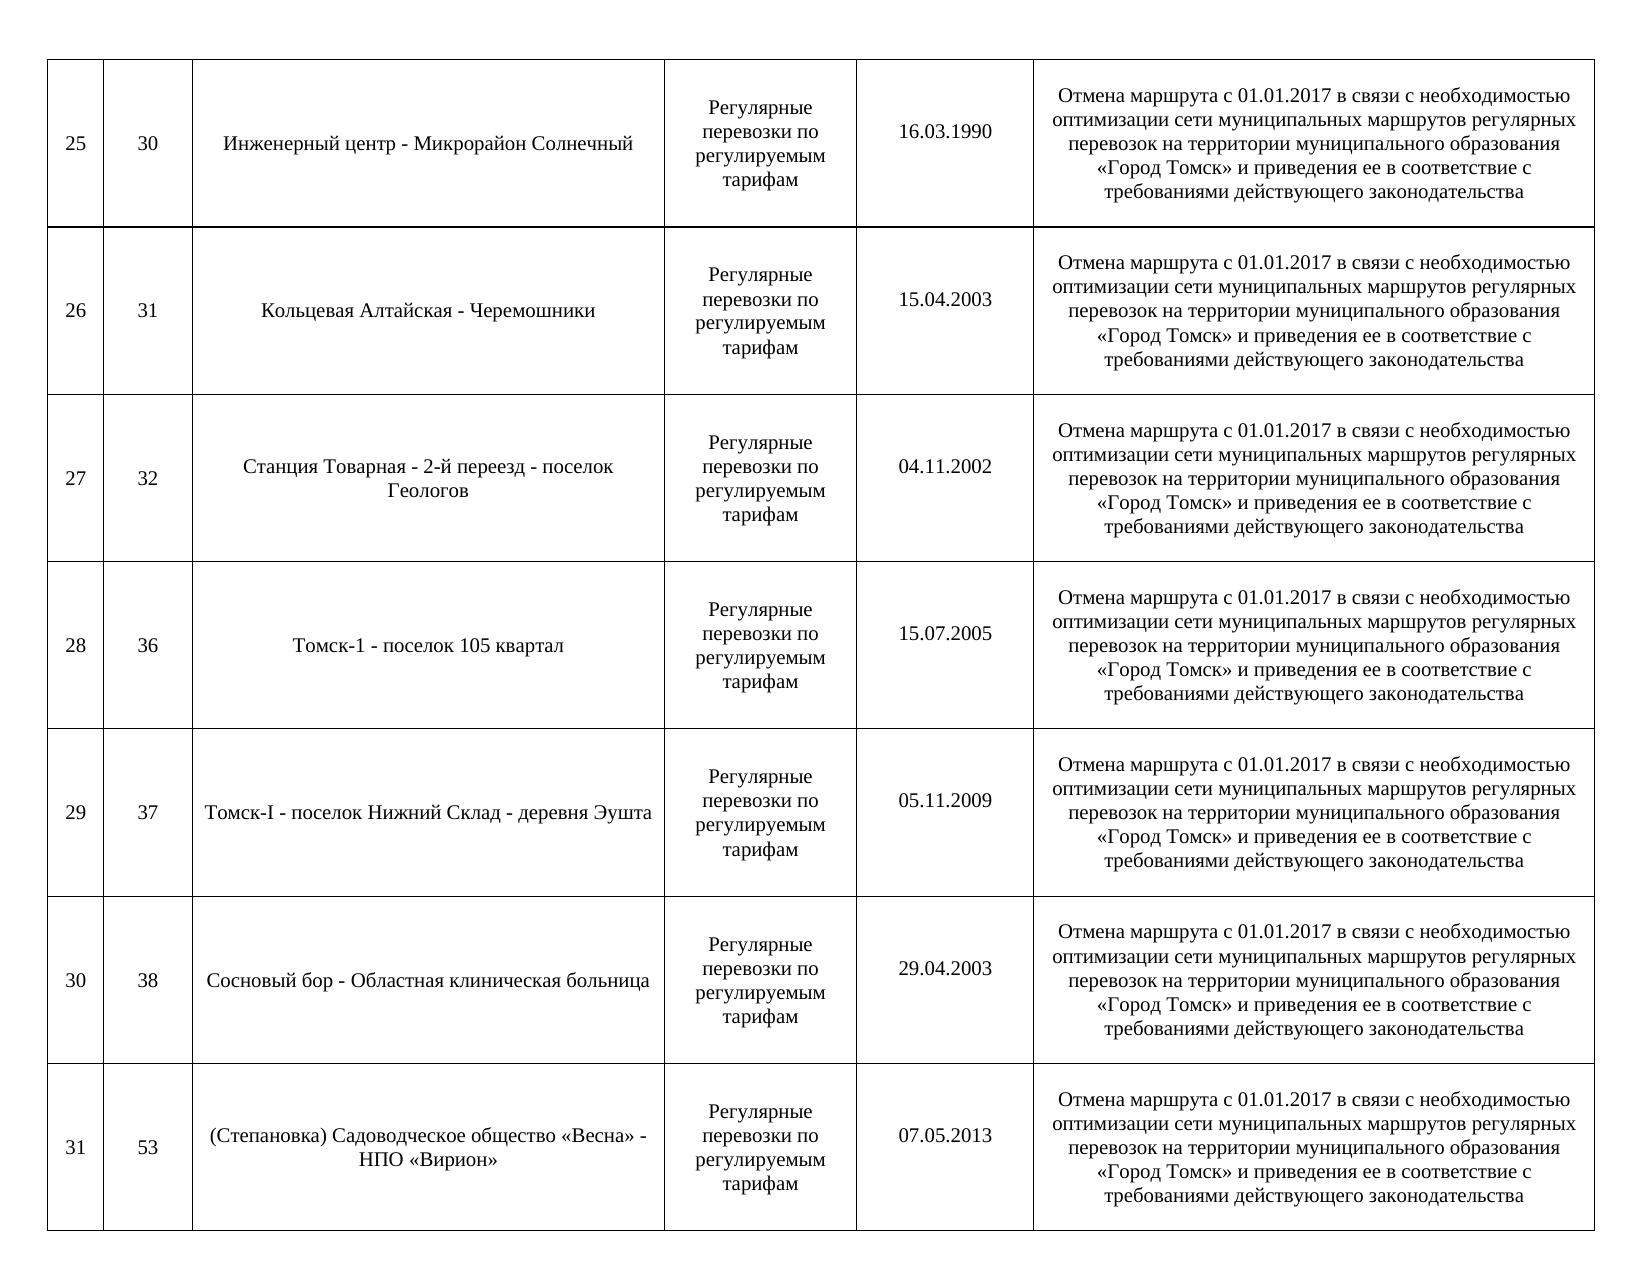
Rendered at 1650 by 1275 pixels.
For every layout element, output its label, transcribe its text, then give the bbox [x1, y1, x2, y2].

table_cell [1034, 60, 1594, 226]
table_cell 37 [104, 729, 192, 896]
table_cell Регулярные перевозки по регулируемым тарифам [665, 562, 856, 728]
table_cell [665, 1064, 856, 1230]
table_cell (Степановка) Садоводческое общество «Весна» - НПО «Вирион» [193, 1064, 664, 1230]
table_cell 30 [48, 897, 103, 1063]
table_cell 38 [104, 897, 192, 1063]
table_cell 27 [48, 395, 103, 561]
table_cell 05.11.2009 [857, 729, 1033, 896]
table_cell Инженерный центр - Микрорайон Солнечный [193, 60, 664, 226]
table_cell 15.04.2003 [857, 228, 1033, 394]
table_cell 31 [104, 228, 192, 394]
table_cell 29 [48, 729, 103, 896]
table_cell Регулярные перевозки по регулируемым тарифам [665, 395, 856, 561]
table_cell 30 [104, 60, 192, 226]
table_cell 07.05.2013 [857, 1064, 1033, 1230]
table_cell Регулярные перевозки по регулируемым тарифам [665, 228, 856, 394]
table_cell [1034, 1064, 1594, 1230]
table_cell Кольцевая Алтайская - Черемошники [193, 228, 664, 394]
table_cell Томск-1 - поселок 105 квартал [193, 562, 664, 728]
table_cell Сосновый бор - Областная клиническая больница [193, 897, 664, 1063]
table_cell Томск-I - поселок Нижний Склад - деревня Эушта [193, 729, 664, 896]
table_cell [665, 60, 856, 226]
table_cell 31 [48, 1064, 103, 1230]
table_cell 53 [104, 1064, 192, 1230]
table_cell 25 [48, 60, 103, 226]
table_cell 16.03.1990 [857, 60, 1033, 226]
table_cell 29.04.2003 [857, 897, 1033, 1063]
table_cell 36 [104, 562, 192, 728]
table_cell 32 [104, 395, 192, 561]
table_cell Регулярные перевозки по регулируемым тарифам [665, 729, 856, 896]
table_cell 28 [48, 562, 103, 728]
table_cell 04.11.2002 [857, 395, 1033, 561]
table_cell Регулярные перевозки по регулируемым тарифам [665, 897, 856, 1063]
table_cell Станция Товарная - 2-й переезд - поселок Геологов [193, 395, 664, 561]
table_cell 26 [48, 228, 103, 394]
table_cell 15.07.2005 [857, 562, 1033, 728]
